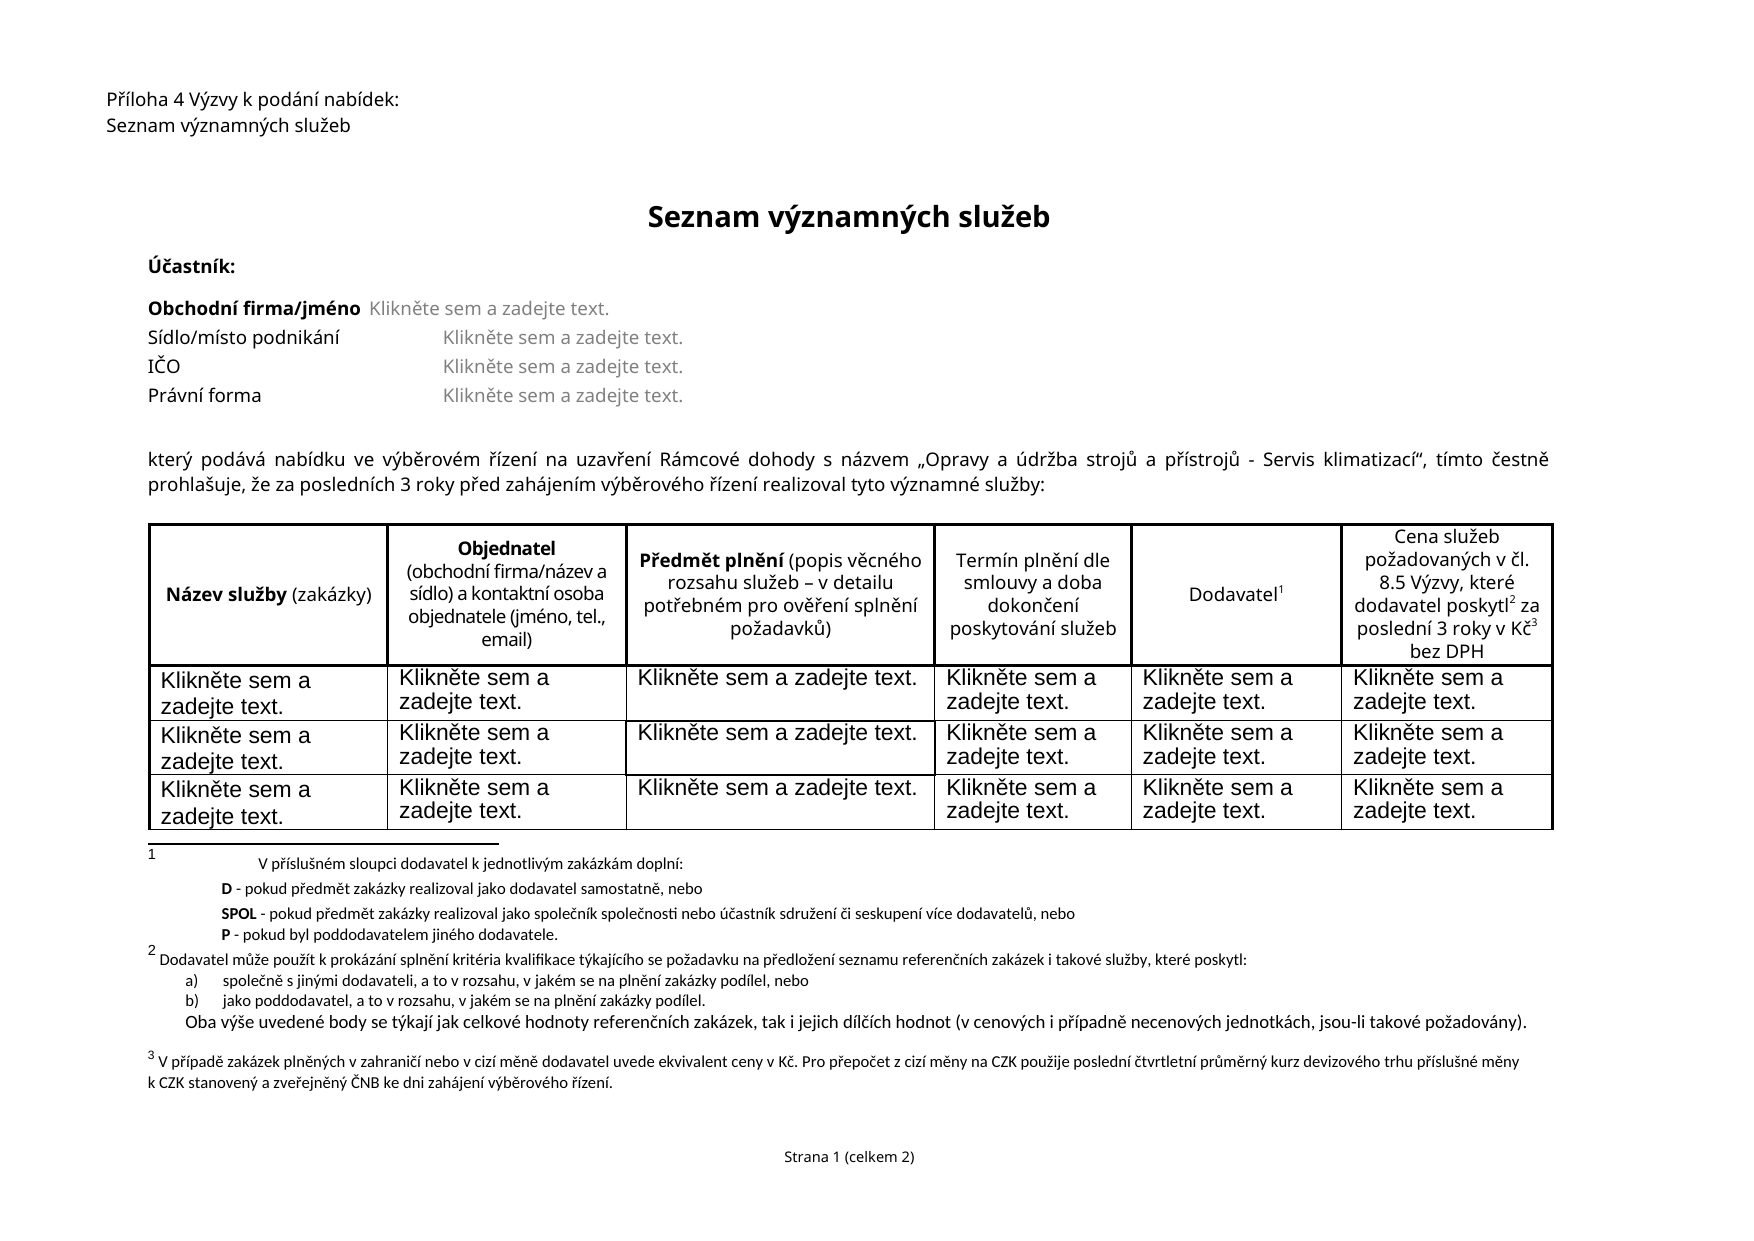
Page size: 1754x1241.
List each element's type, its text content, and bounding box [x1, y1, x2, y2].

text Právní forma [148, 379, 1551, 408]
table_header Cena služeb požadovaných v čl. 8.5 Výzvy, které dodavatel poskytl za poslední 3 roky v Kč bez DPH [1343, 526, 1551, 664]
table_header Dodavatel [1133, 526, 1340, 664]
text Účastník: [148, 249, 1551, 279]
table_header Objednatel (obchodní firma/název a sídlo) a kontaktní osoba objednatele (jméno, tel., email) [389, 526, 625, 664]
text IČO [148, 350, 1551, 379]
text který podává nabídku ve výběrovém řízení na uzavření Rámcové dohody s názvem „Opravy a údržba strojů a přístrojů - Servis klimatizací“, tímto čestně prohlašuje, že za posledních 3 roky před zahájením výběrového řízení realizoval tyto významné služby: [148, 446, 1551, 497]
table_header Předmět plnění (popis věcného rozsahu služeb – v detailu potřebném pro ověření splnění požadavků) [628, 526, 933, 664]
title Seznam významných služeb [148, 196, 1551, 236]
table_header Termín plnění dle smlouvy a doba dokončení poskytování služeb [936, 526, 1130, 664]
table_header Název služby (zakázky) [151, 526, 386, 664]
text Obchodní firma/jméno [148, 292, 1551, 321]
text Sídlo/místo podnikání [148, 321, 1551, 350]
